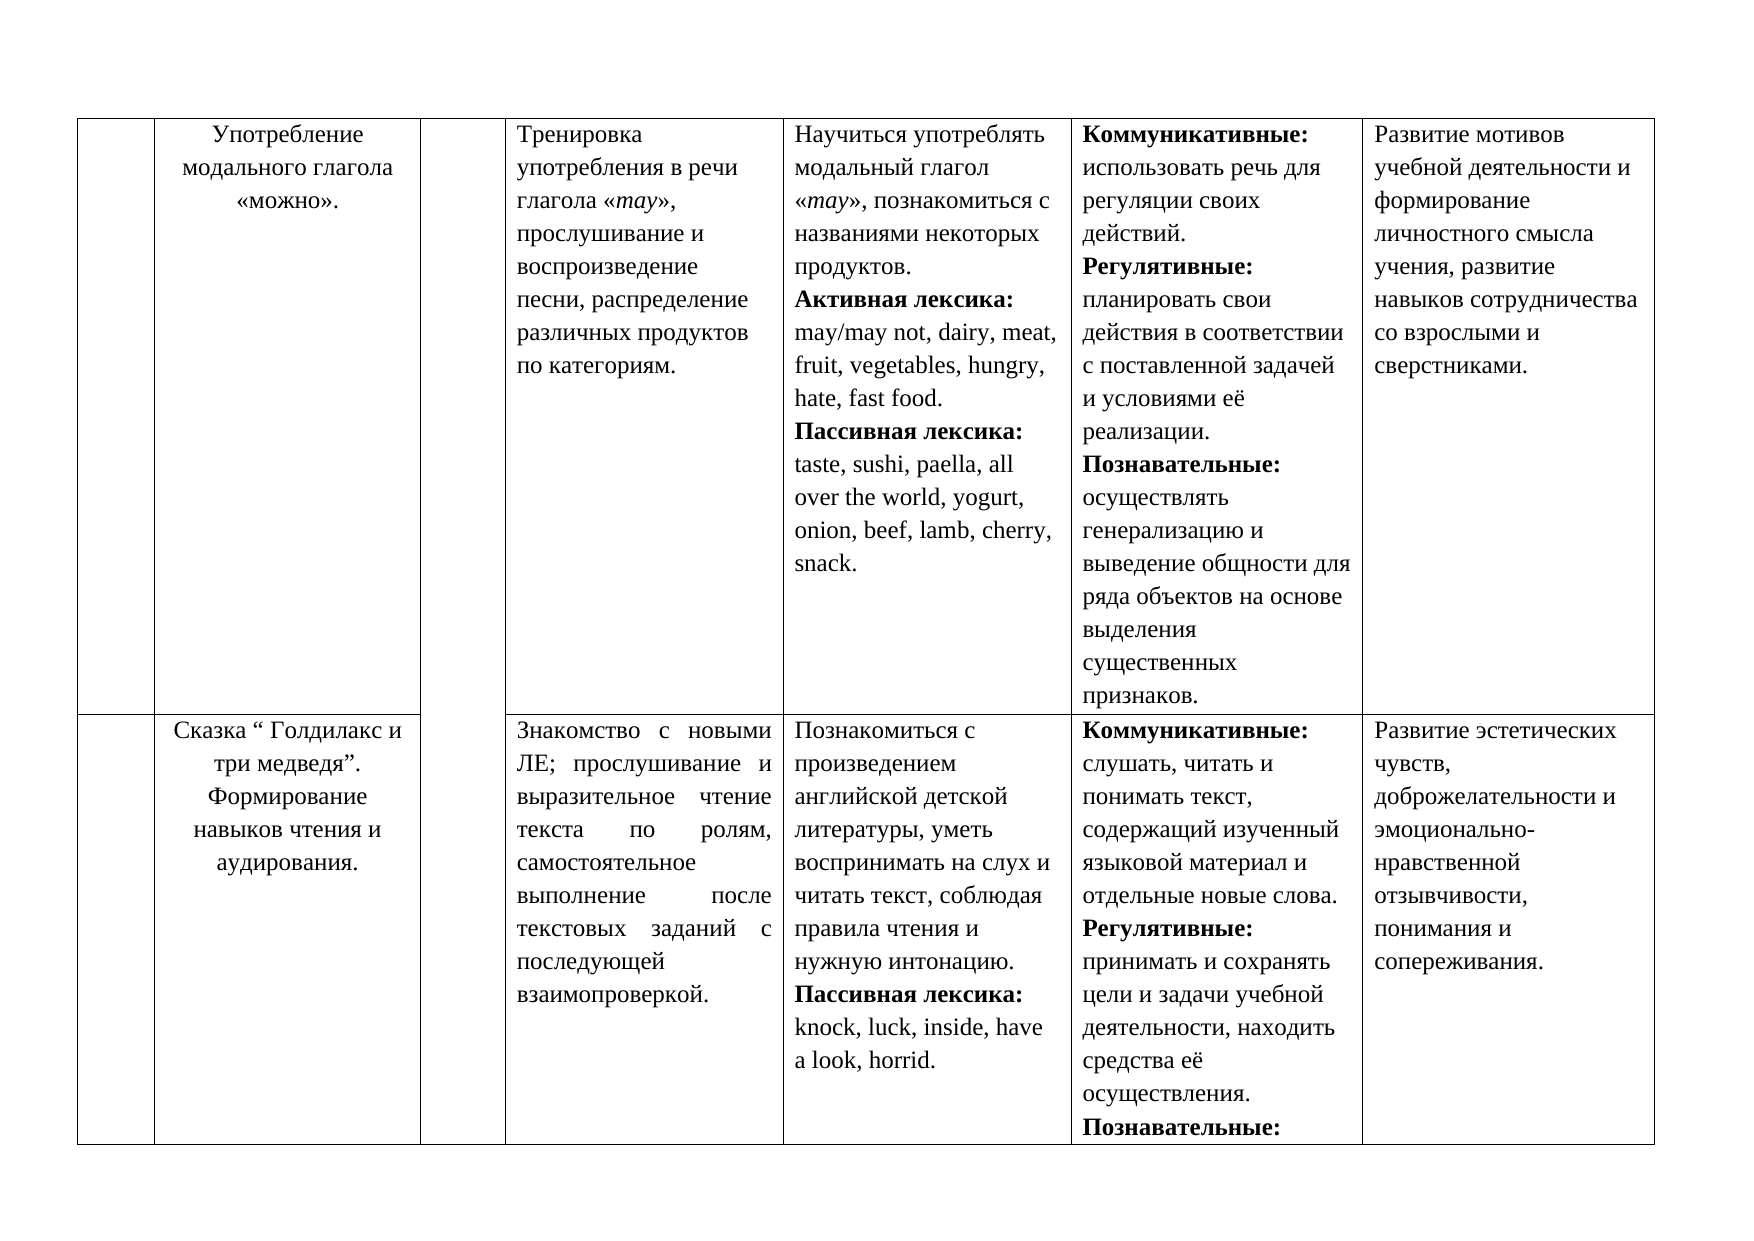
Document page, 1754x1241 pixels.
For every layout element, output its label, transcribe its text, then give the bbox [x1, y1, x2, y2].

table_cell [506, 715, 783, 1144]
table_cell [78, 119, 154, 714]
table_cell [155, 715, 420, 1144]
table_cell Употребление модального глагола «можно». [155, 119, 420, 714]
table_cell [78, 715, 154, 1144]
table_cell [784, 715, 1071, 1144]
table_cell Развитие мотивов учебной деятельности и формирование личностного смысла учения, развитие навыков сотрудничества со взрослыми и сверстниками. [1363, 119, 1654, 714]
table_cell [1363, 715, 1654, 1144]
table_cell Научиться употреблять модальный глагол «may», познакомиться с названиями некоторых продуктов. Активная лексика: may/may not, dairy, meat, fruit, vegetables, hungry, hate, fast food. Пассивная лексика: taste, sushi, paella, all over the world, yogurt, onion, beef, lamb, cherry, snack. [784, 119, 1071, 714]
table_cell Тренировка употребления в речи глагола «may», прослушивание и воспроизведение песни, распределение различных продуктов по категориям. [506, 119, 783, 714]
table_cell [1072, 715, 1362, 1144]
table_cell Коммуникативные: использовать речь для регуляции своих действий. Регулятивные: планировать свои действия в соответствии с поставленной задачей и условиями её реализации. Познавательные: осуществлять генерализацию и выведение общности для ряда объектов на основе выделения существенных признаков. [1072, 119, 1362, 714]
